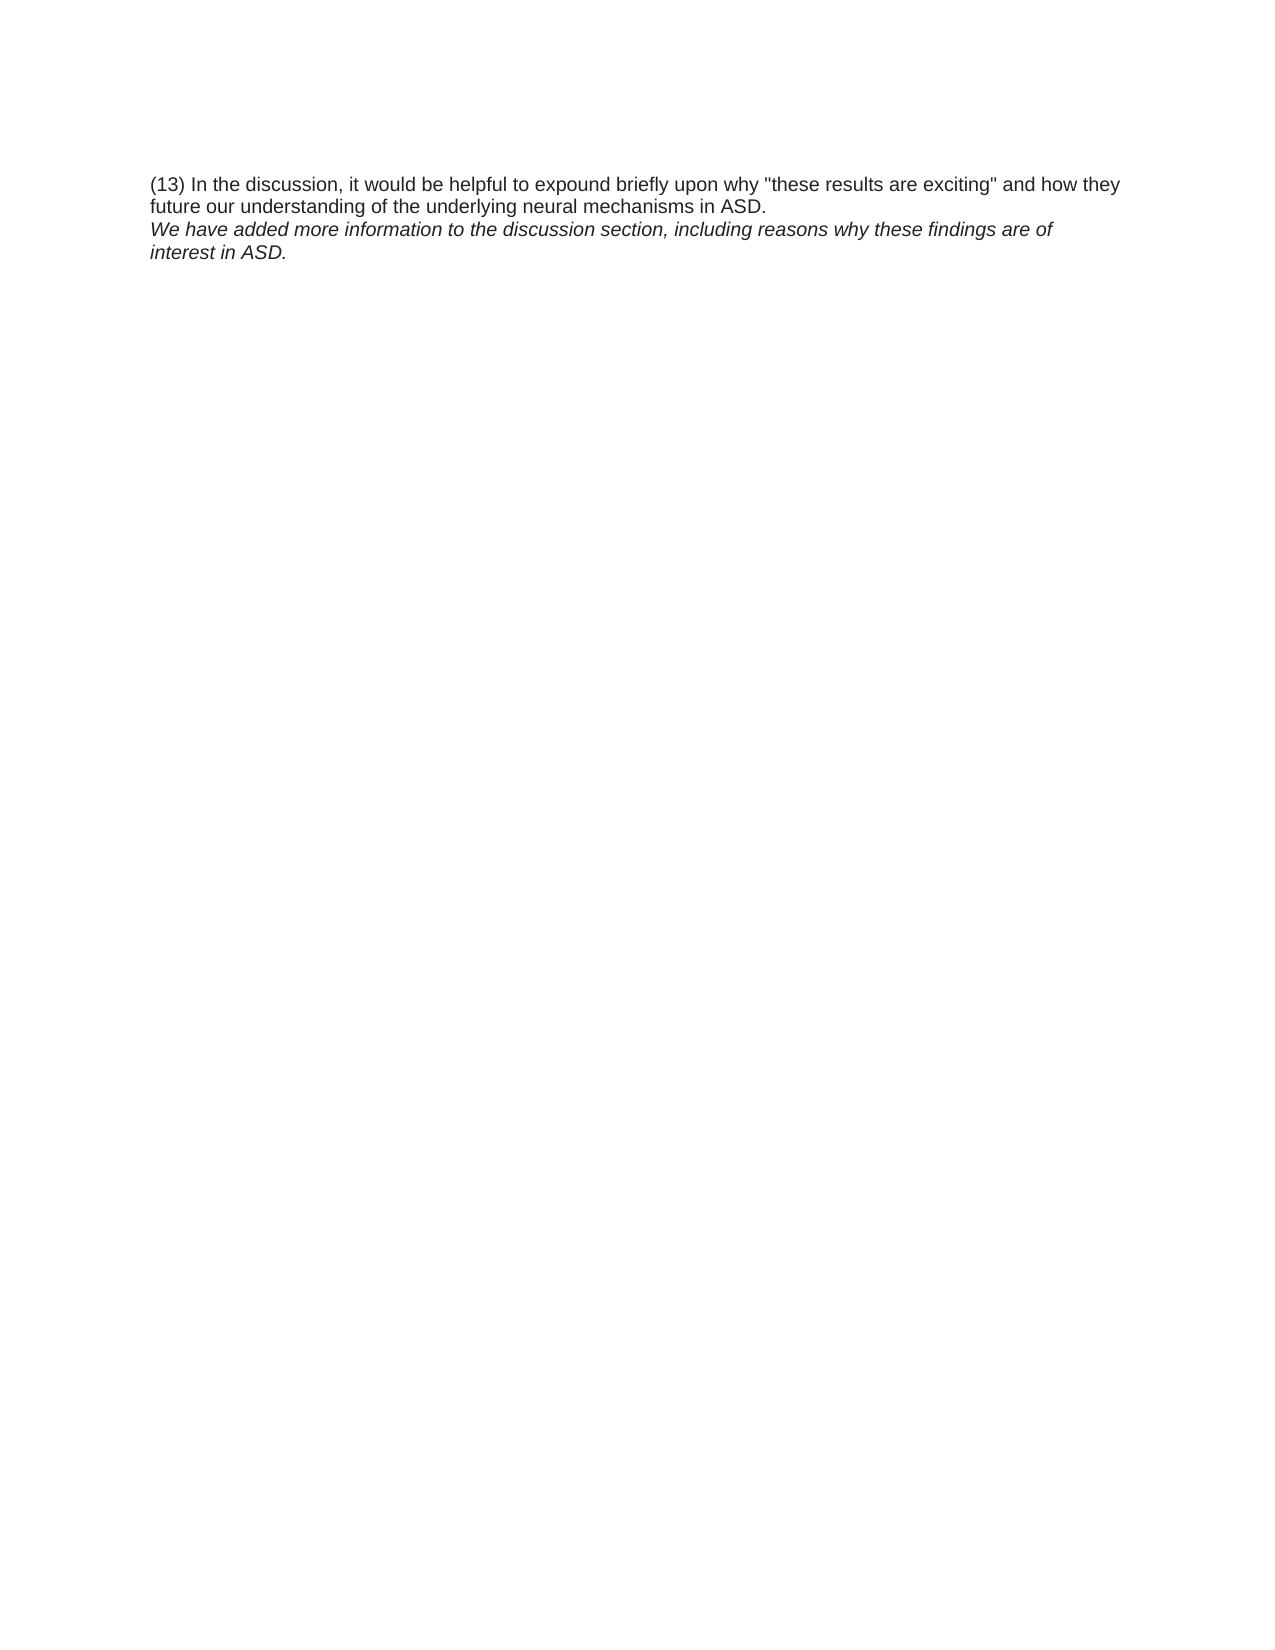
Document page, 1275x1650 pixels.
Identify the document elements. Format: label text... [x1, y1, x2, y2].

text We have added more information to the discussion section, including reasons why these findings are of interest in ASD. [287, 218, 1125, 263]
text (13) In the discussion, it would be helpful to expound briefly upon why "these results are exciting" and how they future our understanding of the underlying neural mechanisms in ASD. [150, 150, 1125, 218]
